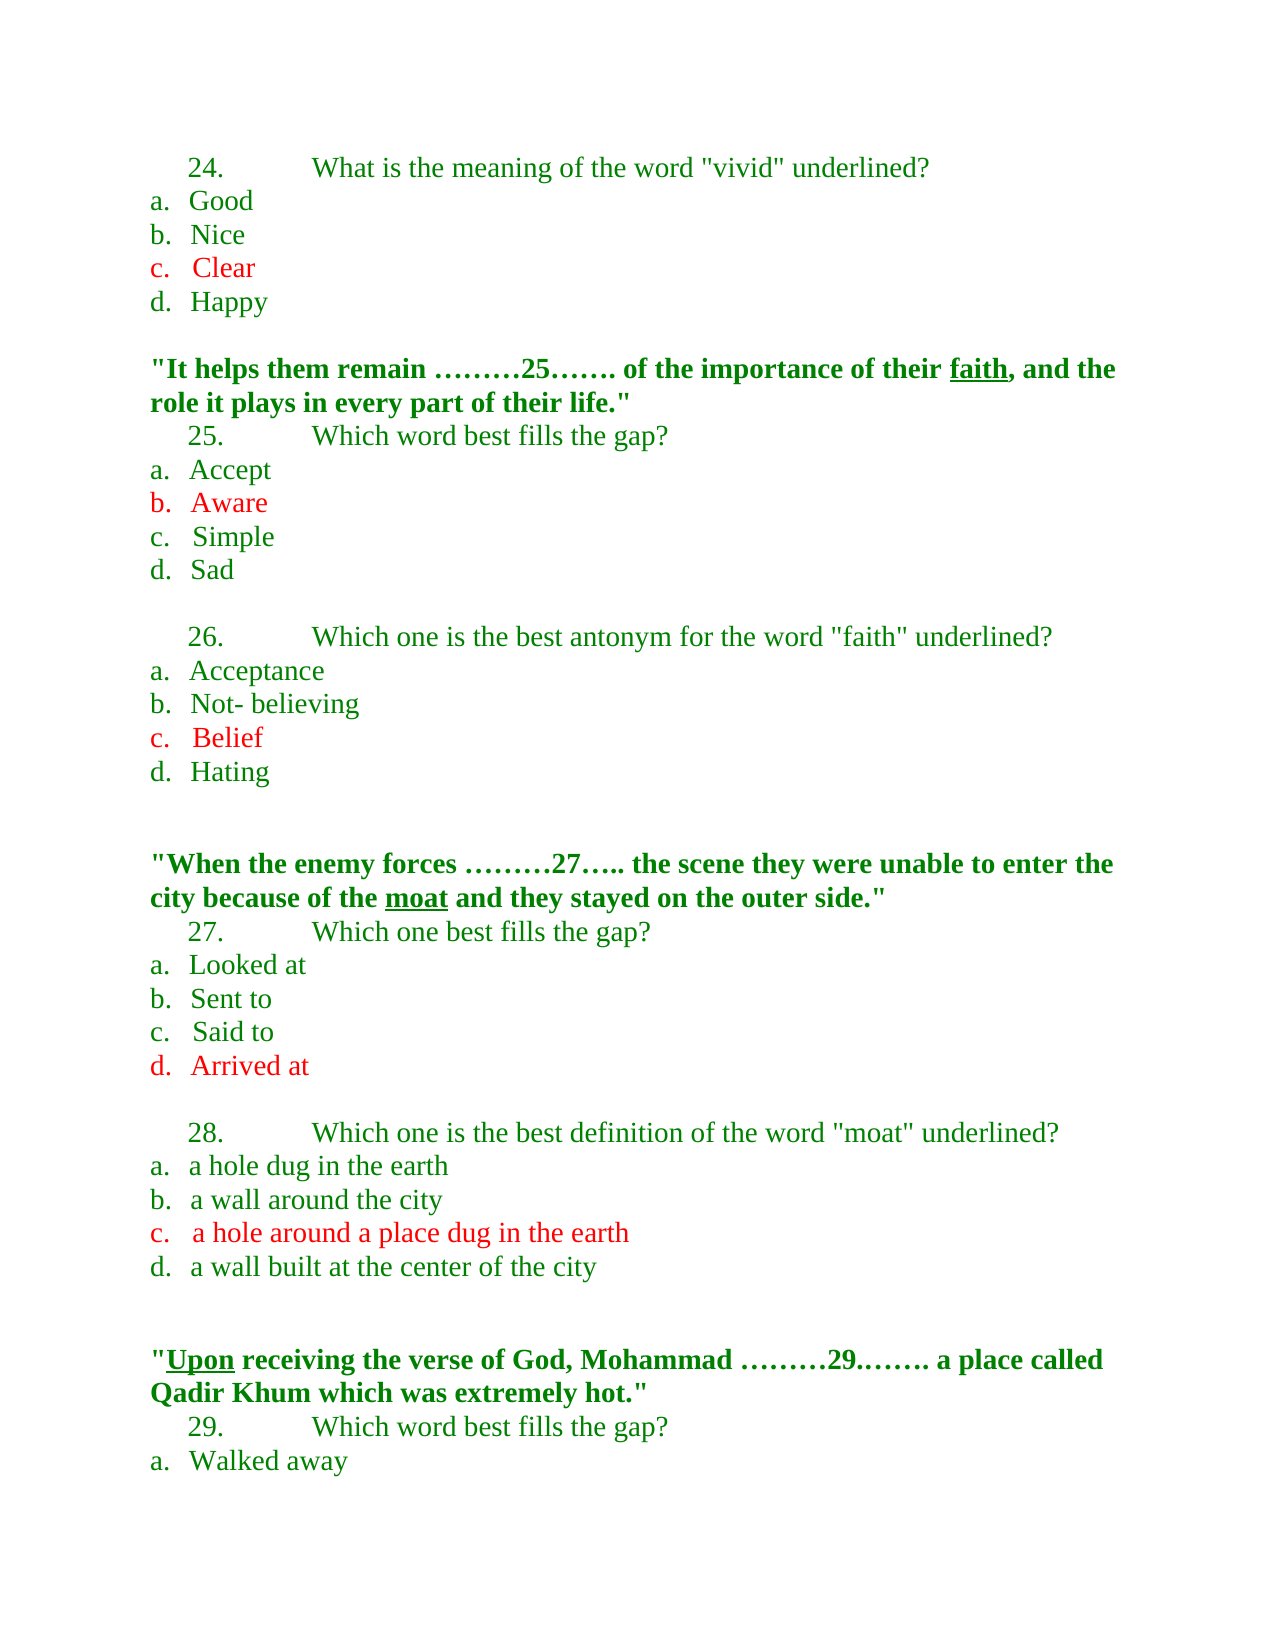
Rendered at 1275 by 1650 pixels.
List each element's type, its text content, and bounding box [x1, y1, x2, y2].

text b. Aware [150, 485, 1125, 519]
text 24. What is the meaning of the word "vivid" underlined? [187, 150, 1125, 183]
text d. Sad [150, 552, 1125, 586]
text "Upon receiving the verse of God, Mohammad ………29.……. a place called Qadir Khum which was extremely hot." [150, 1342, 1125, 1409]
text 26. Which one is the best antonym for the word "faith" underlined? [187, 619, 1125, 653]
text "It helps them remain ………25……. of the importance of their faith, and the role it plays in every part of their life." [150, 351, 1125, 418]
text a. Walked away [150, 1443, 1125, 1476]
text "When the enemy forces ………27….. the scene they were unable to enter the city because of the moat and they stayed on the outer side." [150, 847, 1125, 914]
text d. a wall built at the center of the city [150, 1249, 1125, 1283]
text 25. Which word best fills the gap? [187, 418, 1125, 452]
text 27. Which one best fills the gap? [187, 914, 1125, 947]
text c. a hole around a place dug in the earth [150, 1216, 1125, 1249]
text d. Happy [150, 284, 1125, 318]
text a. Acceptance [150, 653, 1125, 687]
text 28. Which one is the best definition of the word "moat" underlined? [187, 1115, 1125, 1148]
text b. a wall around the city [150, 1182, 1125, 1216]
text a. Accept [150, 452, 1125, 485]
text c. Said to [150, 1014, 1125, 1048]
text d. Arrived at [150, 1048, 1125, 1081]
text d. Hating [150, 754, 1125, 787]
text c. Simple [150, 519, 1125, 552]
text 29. Which word best fills the gap? [187, 1409, 1125, 1443]
text a. Good [150, 183, 1125, 217]
text b. Sent to [150, 981, 1125, 1014]
text c. Clear [150, 251, 1125, 284]
text b. Nice [150, 217, 1125, 251]
text a. Looked at [150, 947, 1125, 981]
text c. Belief [150, 720, 1125, 754]
text a. a hole dug in the earth [150, 1148, 1125, 1182]
text b. Not- believing [150, 687, 1125, 720]
